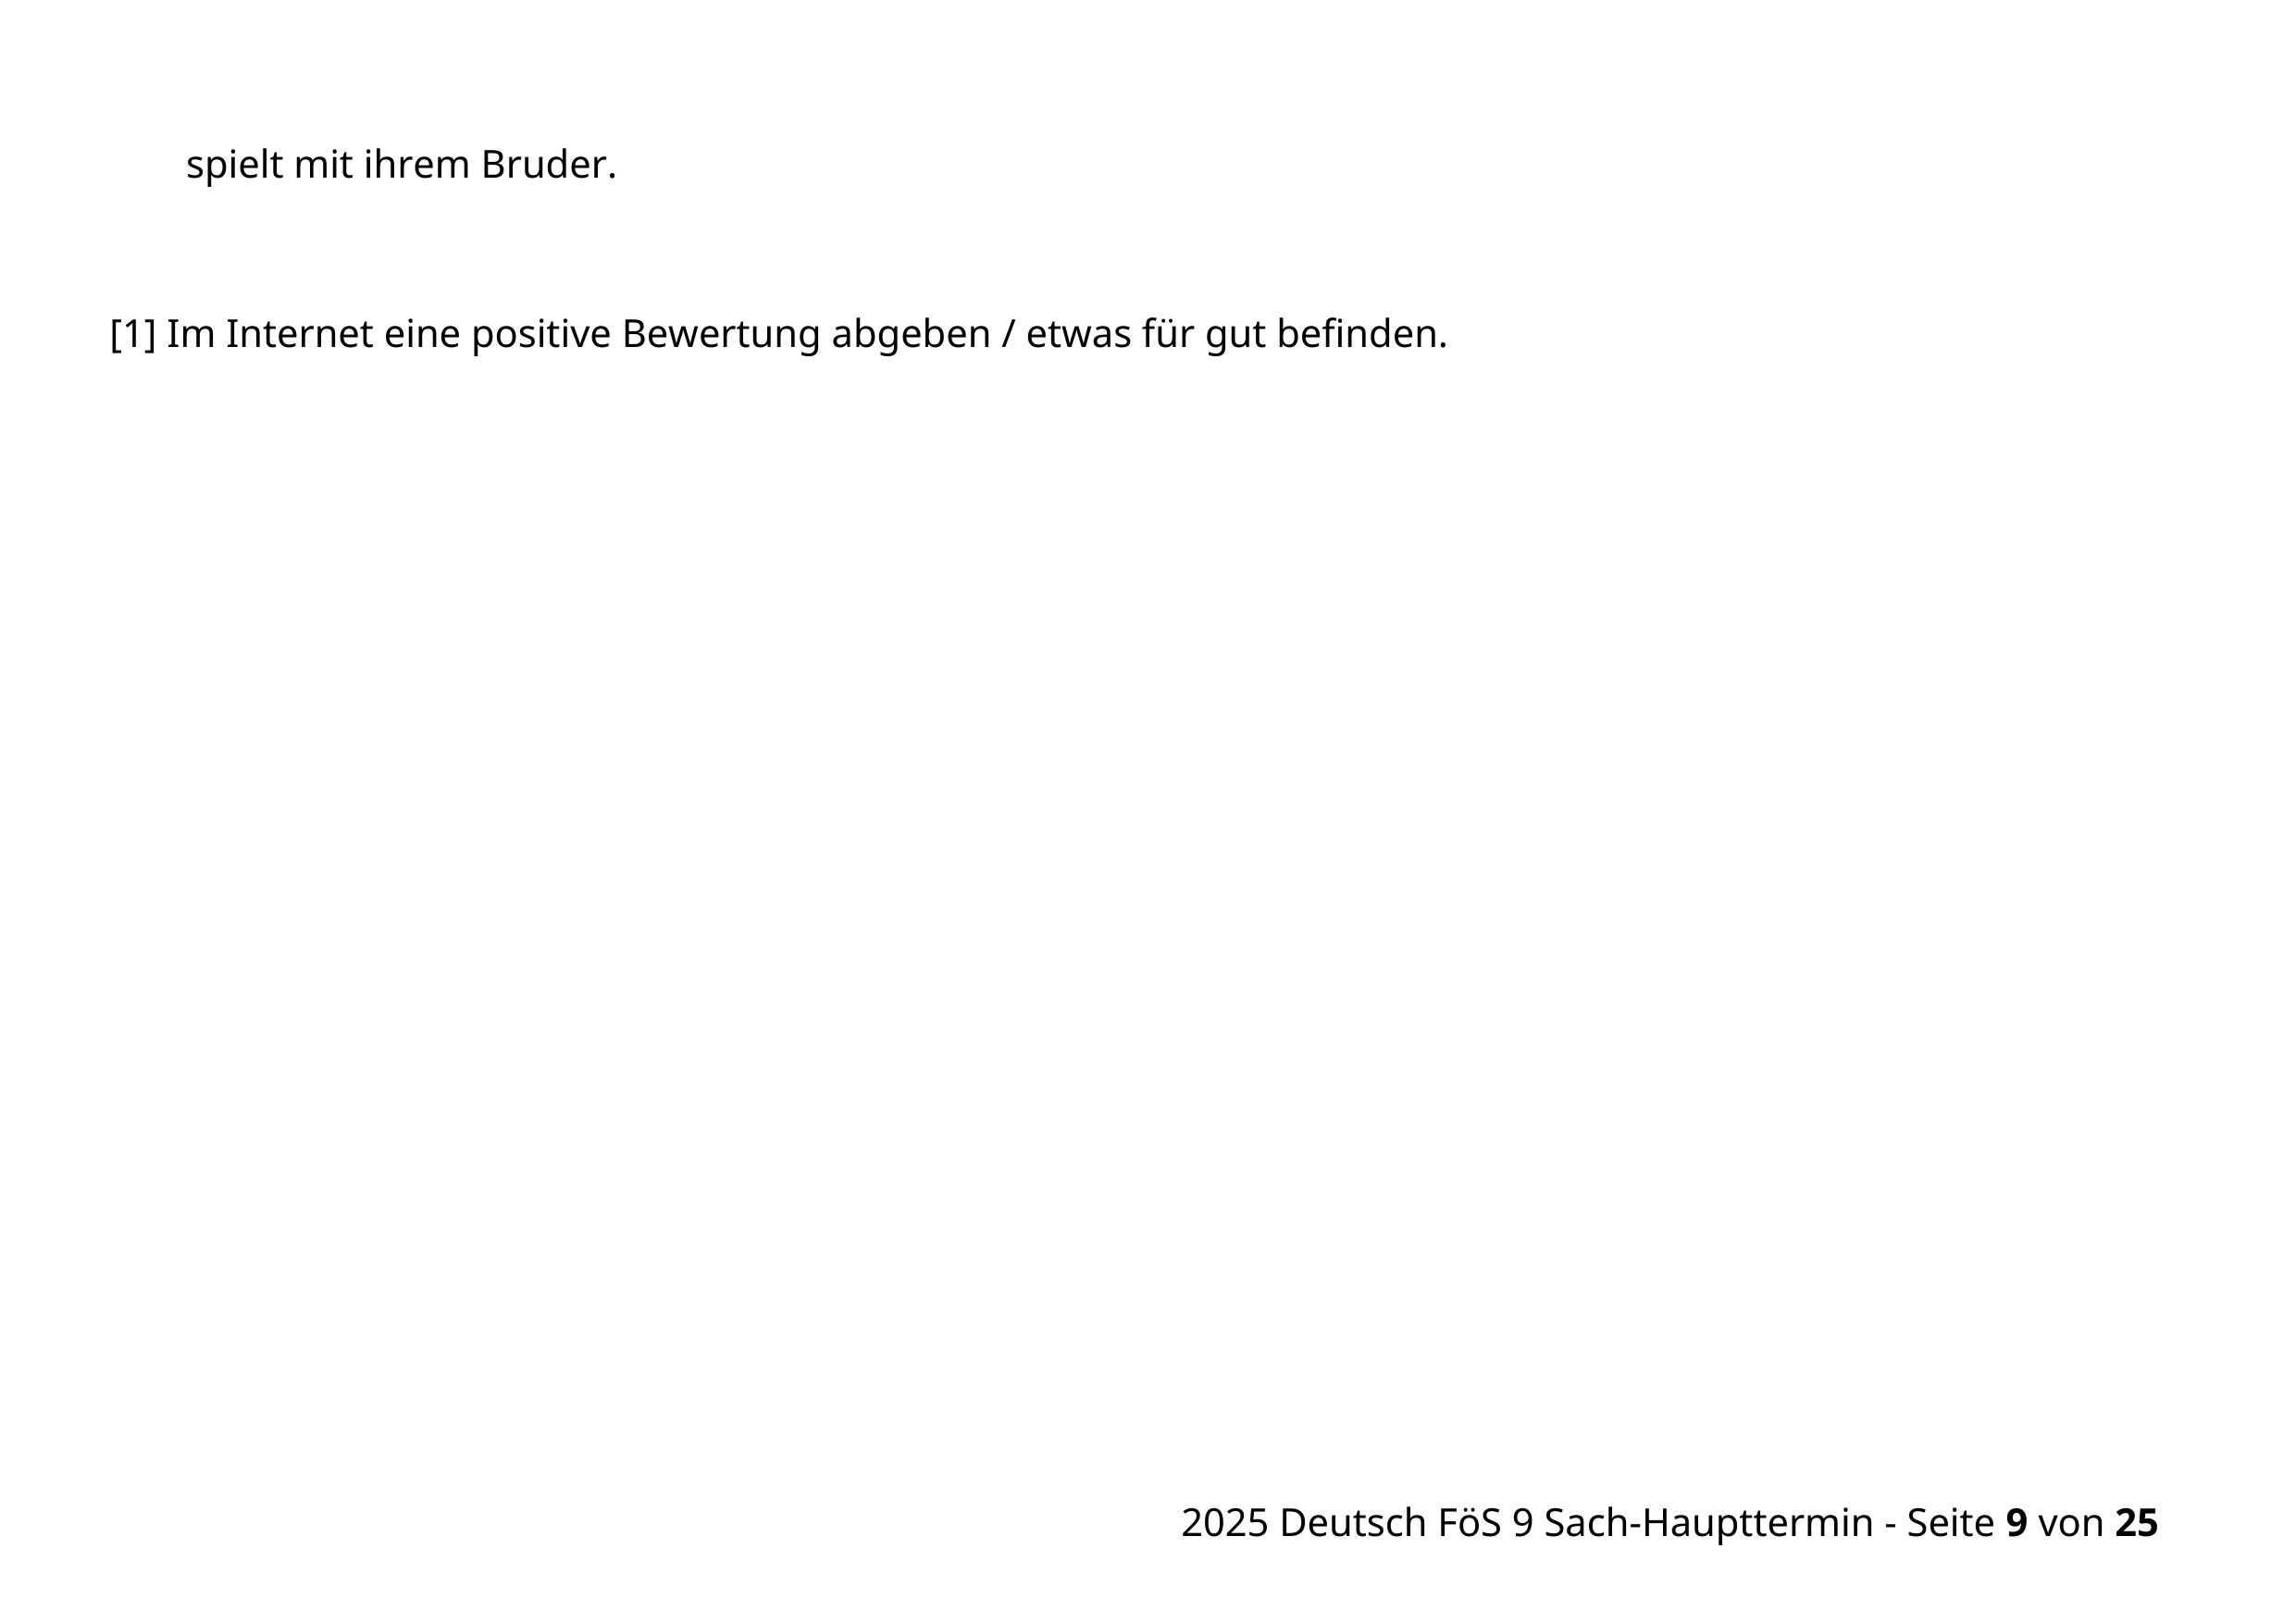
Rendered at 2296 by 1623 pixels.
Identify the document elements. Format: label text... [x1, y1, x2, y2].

list spielt mit ihrem Bruder. [186, 137, 2159, 189]
text [1] Im Internet eine positive Bewertung abgeben / etwas für gut befinden. [109, 305, 2159, 358]
